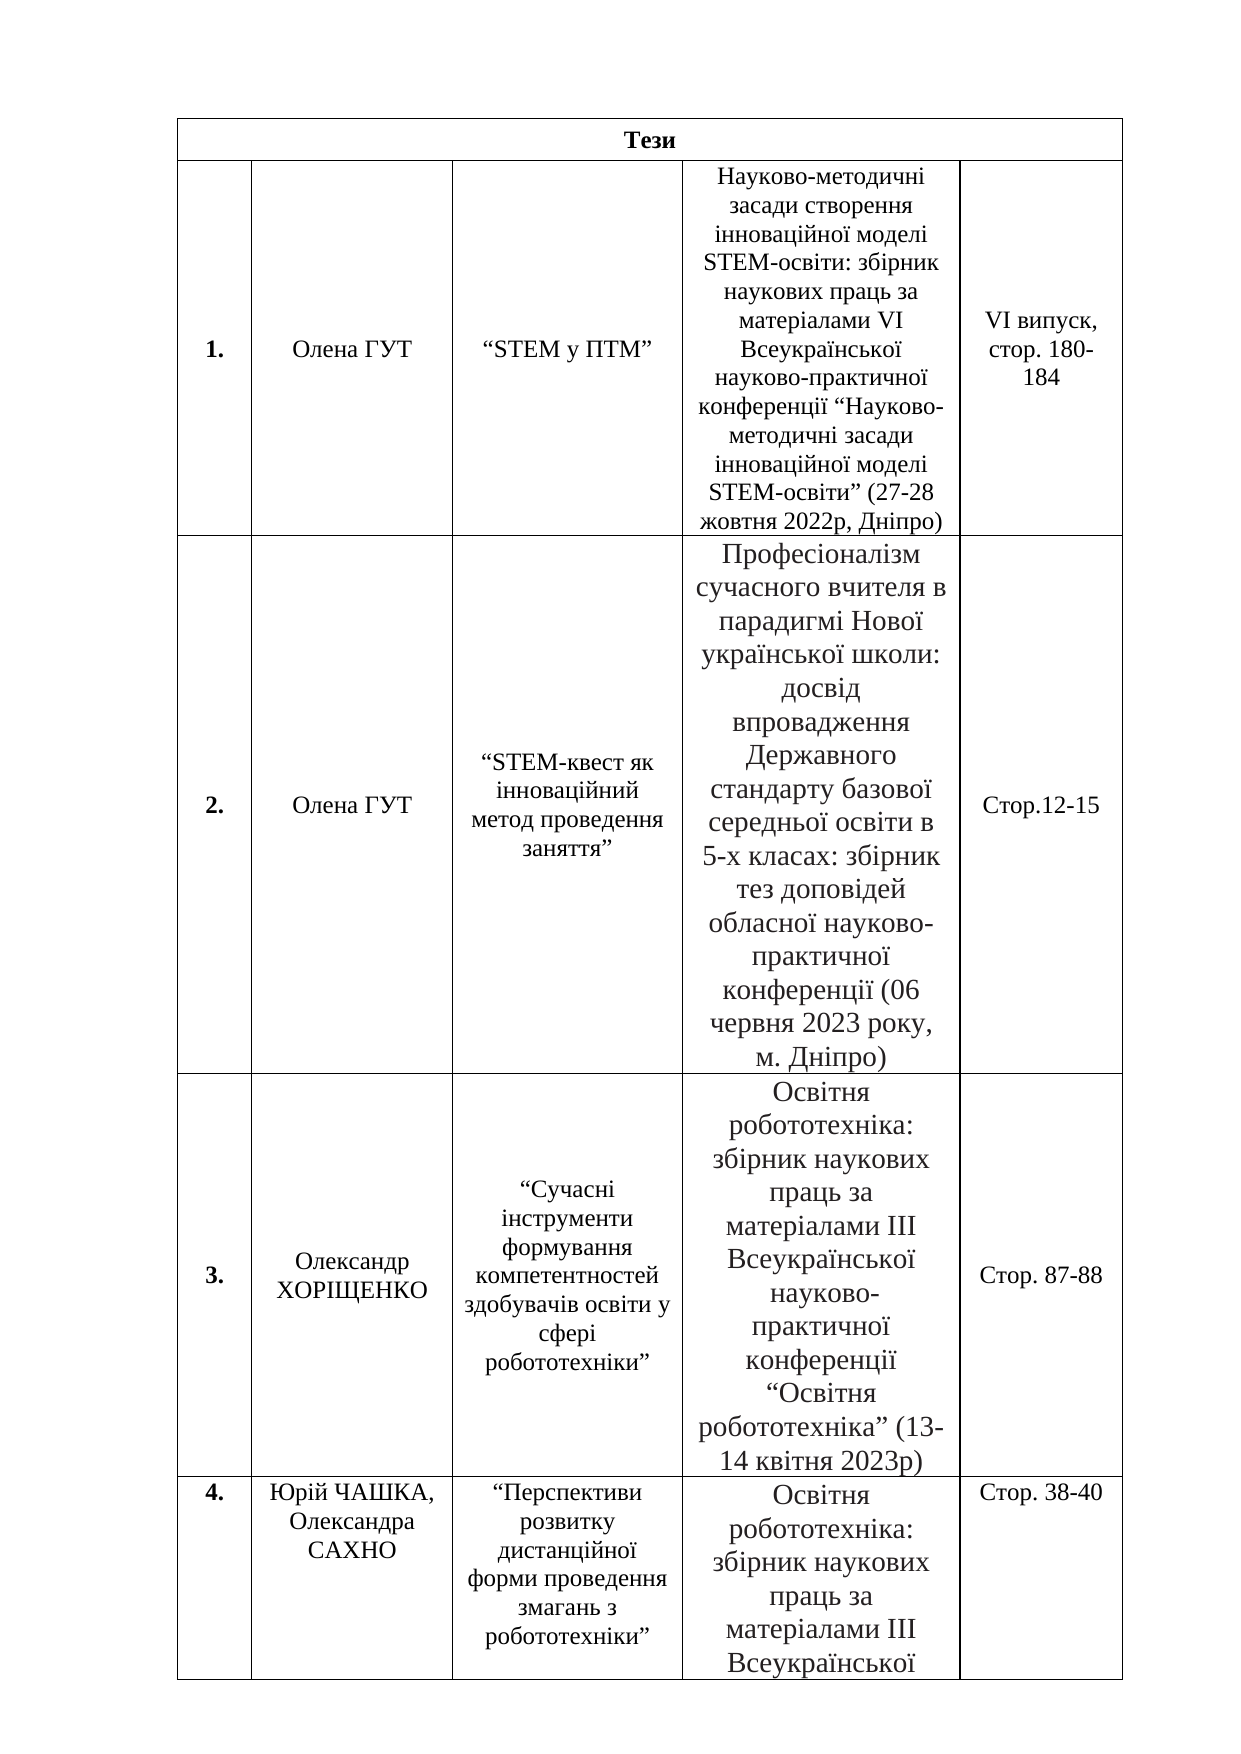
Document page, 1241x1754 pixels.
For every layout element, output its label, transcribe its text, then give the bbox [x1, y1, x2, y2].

table_cell Стор.12-15 [961, 536, 1122, 1073]
table_cell Професіоналізм сучасного вчителя в парадигмі Нової української школи: досвід впровадження Державного стандарту базової середньої освіти в 5-х класах: збірник тез доповідей обласної науково-практичної конференції (06 червня 2023 року, м. Дніпро) [683, 536, 959, 1073]
table_cell Стор. 87-88 [961, 1074, 1122, 1476]
table_cell Тези [178, 119, 1122, 160]
table_cell 3. [178, 1074, 251, 1476]
table_cell VI випуск, стор. 180-184 [961, 161, 1122, 535]
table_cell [683, 1477, 959, 1678]
table_cell Олена ГУТ [252, 161, 452, 535]
table_cell “STEM у ПТМ” [453, 161, 682, 535]
table_cell 1. [178, 161, 251, 535]
table_cell 4. [178, 1477, 251, 1678]
table_cell “Сучасні інструменти формування компетентностей здобувачів освіти у сфері робототехніки” [453, 1074, 682, 1476]
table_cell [252, 1477, 452, 1678]
table_cell Стор. 38-40 [961, 1477, 1122, 1678]
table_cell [453, 1477, 682, 1678]
table_cell 2. [178, 536, 251, 1073]
table_cell Олександр ХОРІЩЕНКО [252, 1074, 452, 1476]
table_cell “STEM-квест як інноваційний метод проведення заняття” [453, 536, 682, 1073]
table_cell Олена ГУТ [252, 536, 452, 1073]
table_cell Науково-методичні засади створення інноваційної моделі STEM-освіти: збірник наукових праць за матеріалами VI Всеукраїнської науково-практичної конференції “Науково-методичні засади інноваційної моделі STEM-освіти” (27-28 жовтня 2022р, Дніпро) [683, 161, 959, 535]
